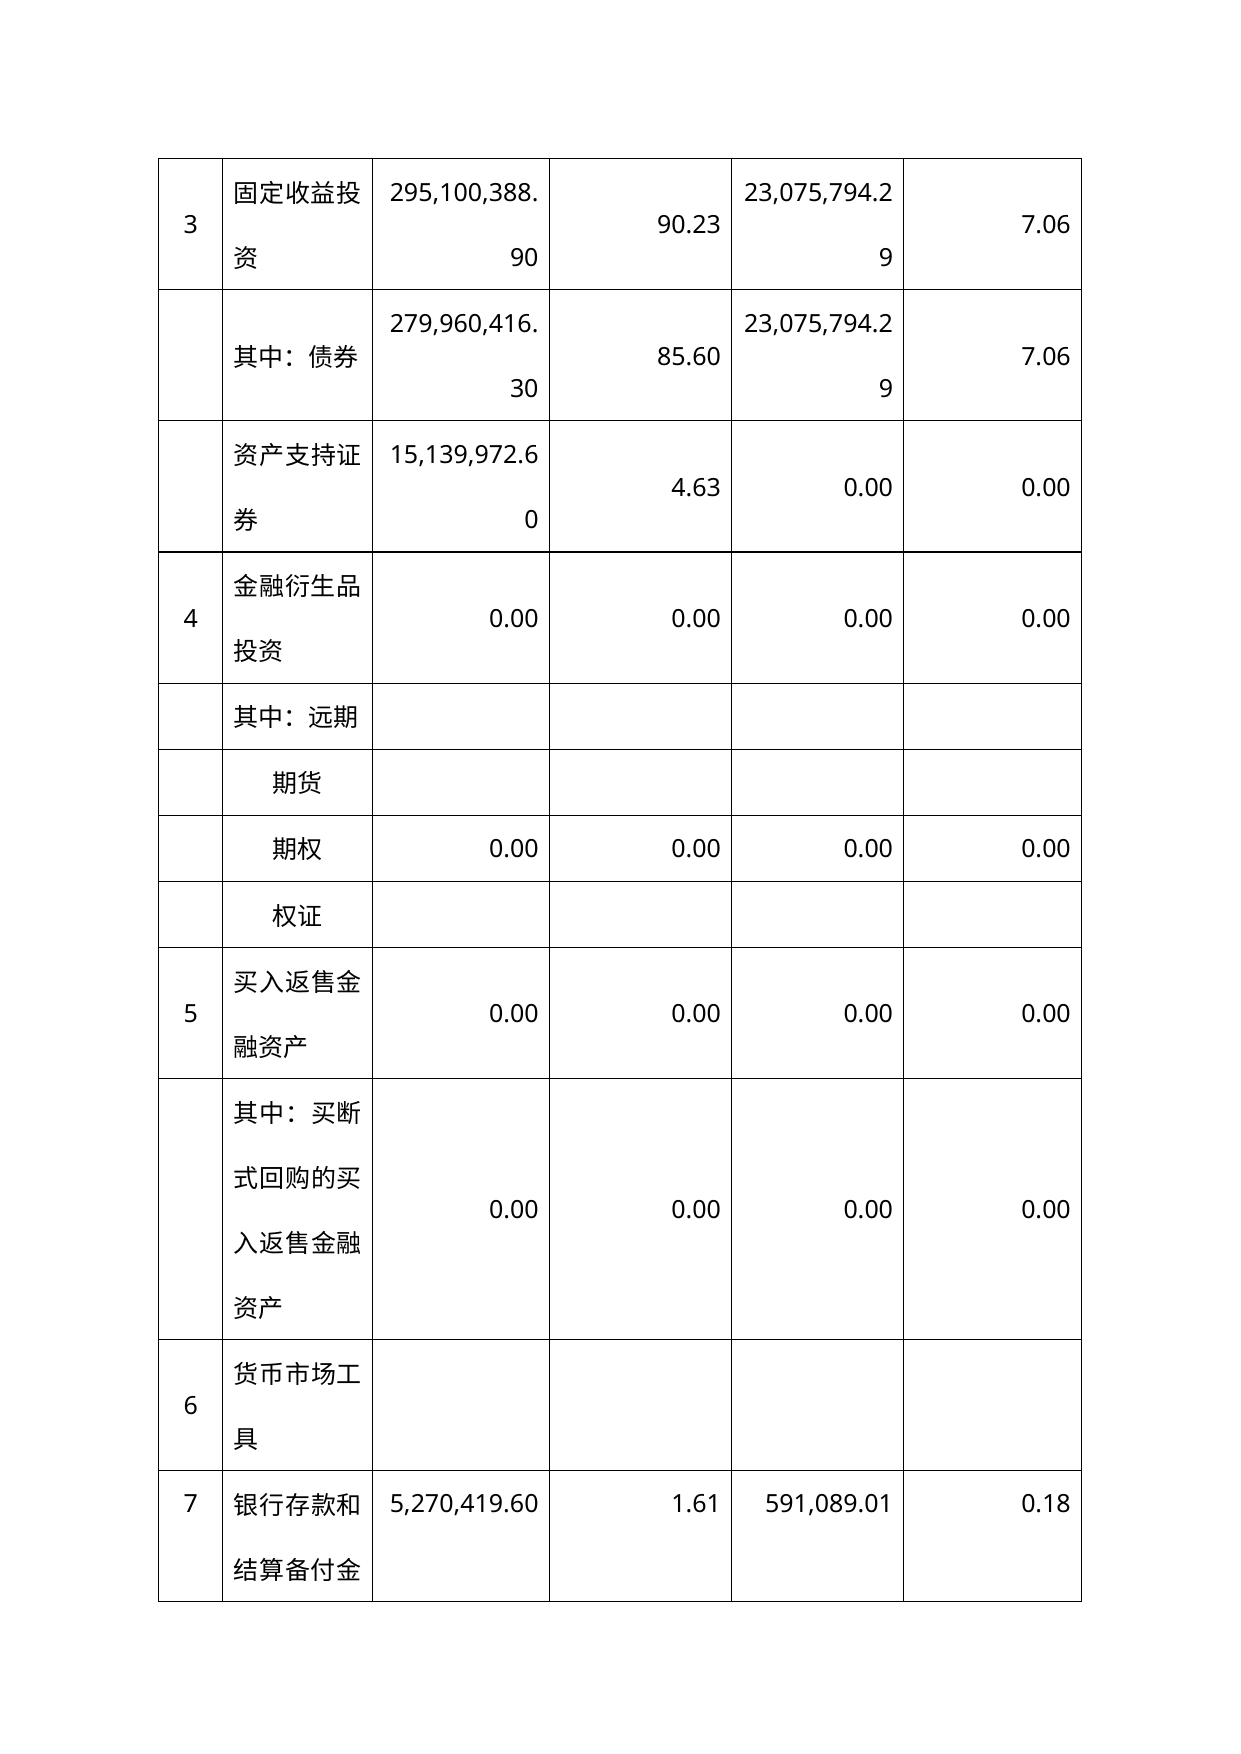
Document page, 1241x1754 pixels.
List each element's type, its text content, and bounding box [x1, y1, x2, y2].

table_cell [159, 290, 222, 420]
table_cell [159, 684, 222, 748]
table_cell 0.00 [732, 816, 903, 881]
table_cell 3 [159, 159, 222, 289]
table_cell 0.00 [373, 816, 549, 881]
table_cell 23,075,794.29 [732, 159, 903, 289]
table_cell 货币市场工具 [223, 1340, 372, 1470]
table_cell 固定收益投资 [223, 159, 372, 289]
table_cell [550, 1340, 731, 1470]
table_cell 期货 [223, 750, 372, 814]
table_cell [373, 684, 549, 748]
table_cell 591,089.01 [732, 1471, 903, 1601]
table_cell 0.00 [904, 948, 1081, 1078]
table_cell [550, 882, 731, 947]
table_cell [159, 750, 222, 814]
table_cell [373, 882, 549, 947]
table_cell [904, 1340, 1081, 1470]
table_cell 买入返售金融资产 [223, 948, 372, 1078]
table_cell 5 [159, 948, 222, 1078]
table_cell [904, 684, 1081, 748]
table_cell [732, 882, 903, 947]
table_cell 银行存款和结算备付金合计 [223, 1471, 372, 1601]
table_cell 85.60 [550, 290, 731, 420]
table_cell 90.23 [550, 159, 731, 289]
table_cell 0.00 [904, 816, 1081, 881]
table_cell 0.00 [904, 421, 1081, 551]
table_cell [904, 882, 1081, 947]
table_cell [159, 816, 222, 881]
table_cell 0.00 [550, 553, 731, 682]
table_cell 0.00 [732, 948, 903, 1078]
table_cell 279,960,416.30 [373, 290, 549, 420]
table_cell 0.00 [904, 553, 1081, 682]
table_cell 0.00 [373, 1079, 549, 1339]
table_cell 其中：远期 [223, 684, 372, 748]
table_cell 7.06 [904, 159, 1081, 289]
table_cell 7 [159, 1471, 222, 1601]
table_cell [373, 750, 549, 814]
table_cell 4.63 [550, 421, 731, 551]
table_cell 295,100,388.90 [373, 159, 549, 289]
table_cell 0.00 [373, 948, 549, 1078]
table_cell [159, 421, 222, 551]
table_cell 0.00 [904, 1079, 1081, 1339]
table_cell 权证 [223, 882, 372, 947]
table_cell [732, 1340, 903, 1470]
table_cell 其中：债券 [223, 290, 372, 420]
table_cell [159, 1079, 222, 1339]
table_cell 金融衍生品投资 [223, 553, 372, 682]
table_cell 0.00 [732, 421, 903, 551]
table_cell 其中：买断式回购的买入返售金融资产 [223, 1079, 372, 1339]
table_cell 1.61 [550, 1471, 731, 1601]
table_cell 5,270,419.60 [373, 1471, 549, 1601]
table_cell 资产支持证券 [223, 421, 372, 551]
table_cell [373, 1340, 549, 1470]
table_cell 0.00 [550, 816, 731, 881]
table_cell 4 [159, 553, 222, 682]
table_cell 0.00 [550, 948, 731, 1078]
table_cell 0.00 [732, 553, 903, 682]
table_cell [159, 882, 222, 947]
table_cell 0.18 [904, 1471, 1081, 1601]
table_cell 23,075,794.29 [732, 290, 903, 420]
table_cell [550, 750, 731, 814]
table_cell 6 [159, 1340, 222, 1470]
table_cell 期权 [223, 816, 372, 881]
table_cell [550, 684, 731, 748]
table_cell 15,139,972.60 [373, 421, 549, 551]
table_cell [904, 750, 1081, 814]
table_cell [732, 684, 903, 748]
table_cell 0.00 [373, 553, 549, 682]
table_cell [732, 750, 903, 814]
table_cell 7.06 [904, 290, 1081, 420]
table_cell 0.00 [732, 1079, 903, 1339]
table_cell 0.00 [550, 1079, 731, 1339]
